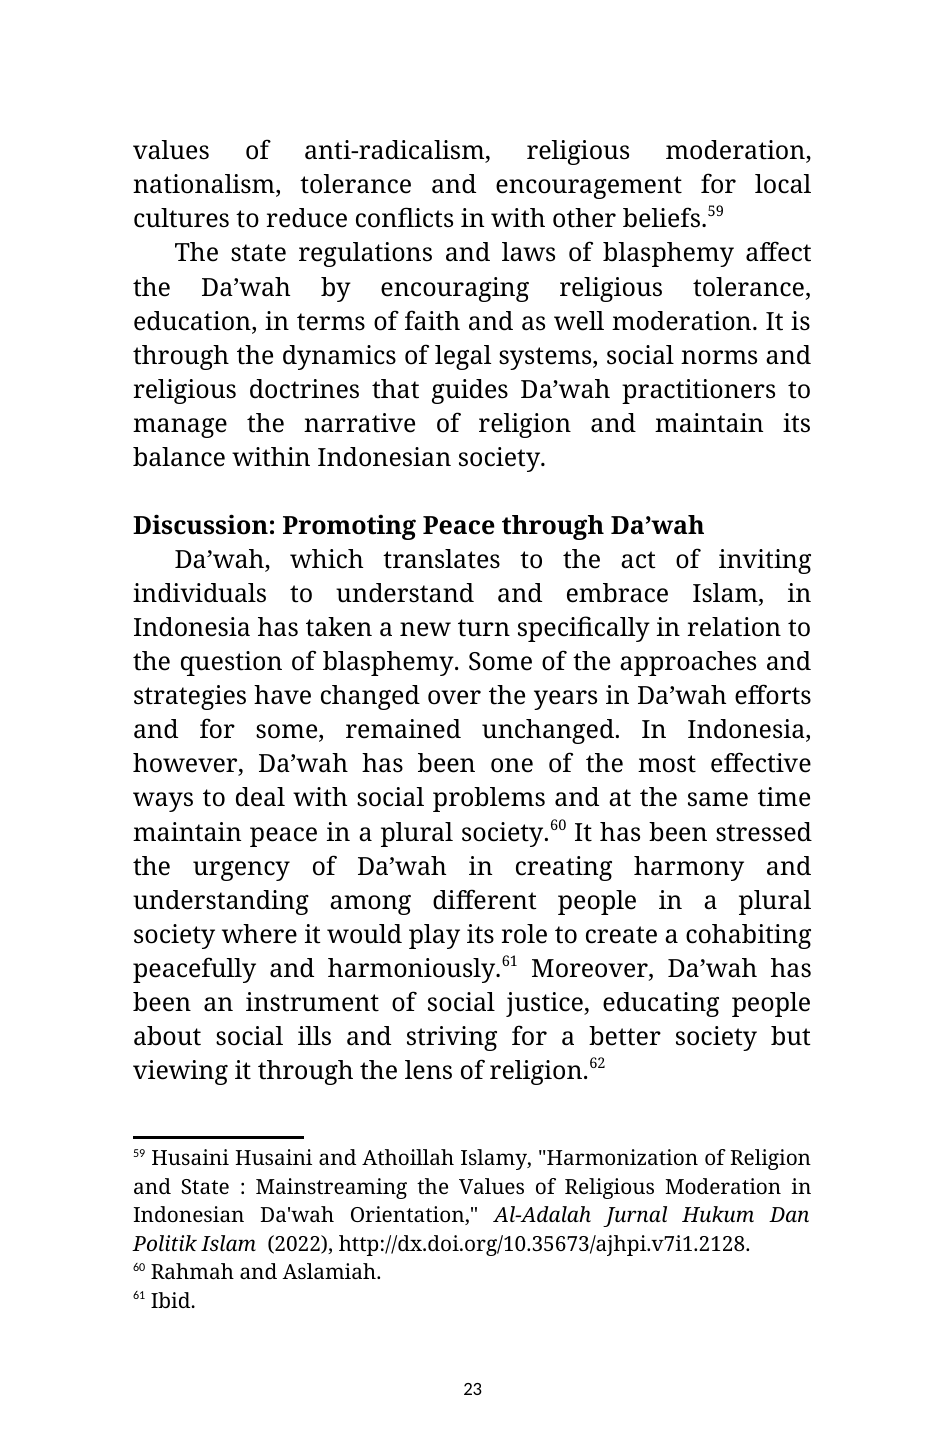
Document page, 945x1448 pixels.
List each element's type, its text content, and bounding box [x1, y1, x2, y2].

text Da’wah practices in Indonesia are also partially defined by state regulations, and laws on blasphemy. Respecting religious freedom, appreciating differences and focusing on positive goals in Da’wah efforts could be a good way to create tolerance, harmony and peace among religious communities. Such informing depicts one of the key techniques to advance comprehension and concordance as Indonesia traverses its differing strict scene: teaching Muslim minority gatherings, excepting insights with feelings of dread for security or hawks promoting moderate convention. The integration between religion and state by fostering the values of anti-radicalism, religious moderation, nationalism, tolerance and encouragement for local cultures to reduce conflicts in with other beliefs. [133, 133, 812, 235]
text Da’wah, which translates to the act of inviting individuals to understand and embrace Islam, in Indonesia has taken a new turn specifically in relation to the question of blasphemy. Some of the approaches and strategies have changed over the years in Da’wah efforts and for some, remained unchanged. In Indonesia, however, Da’wah has been one of the most effective ways to deal with social problems and at the same time maintain peace in a plural society. It has been stressed the urgency of Da’wah in creating harmony and understanding among different people in a plural society where it would play its role to create a cohabiting peacefully and harmoniously. Moreover, Da’wah has been an instrument of social justice, educating people about social ills and striving for a better society but viewing it through the lens of religion. [133, 542, 812, 1087]
text Discussion: Promoting Peace through Da’wah [133, 508, 812, 542]
text The state regulations and laws of blasphemy affect the Da’wah by encouraging religious tolerance, education, in terms of faith and as well moderation. It is through the dynamics of legal systems, social norms and religious doctrines that guides Da’wah practitioners to manage the narrative of religion and maintain its balance within Indonesian society. [133, 235, 812, 473]
